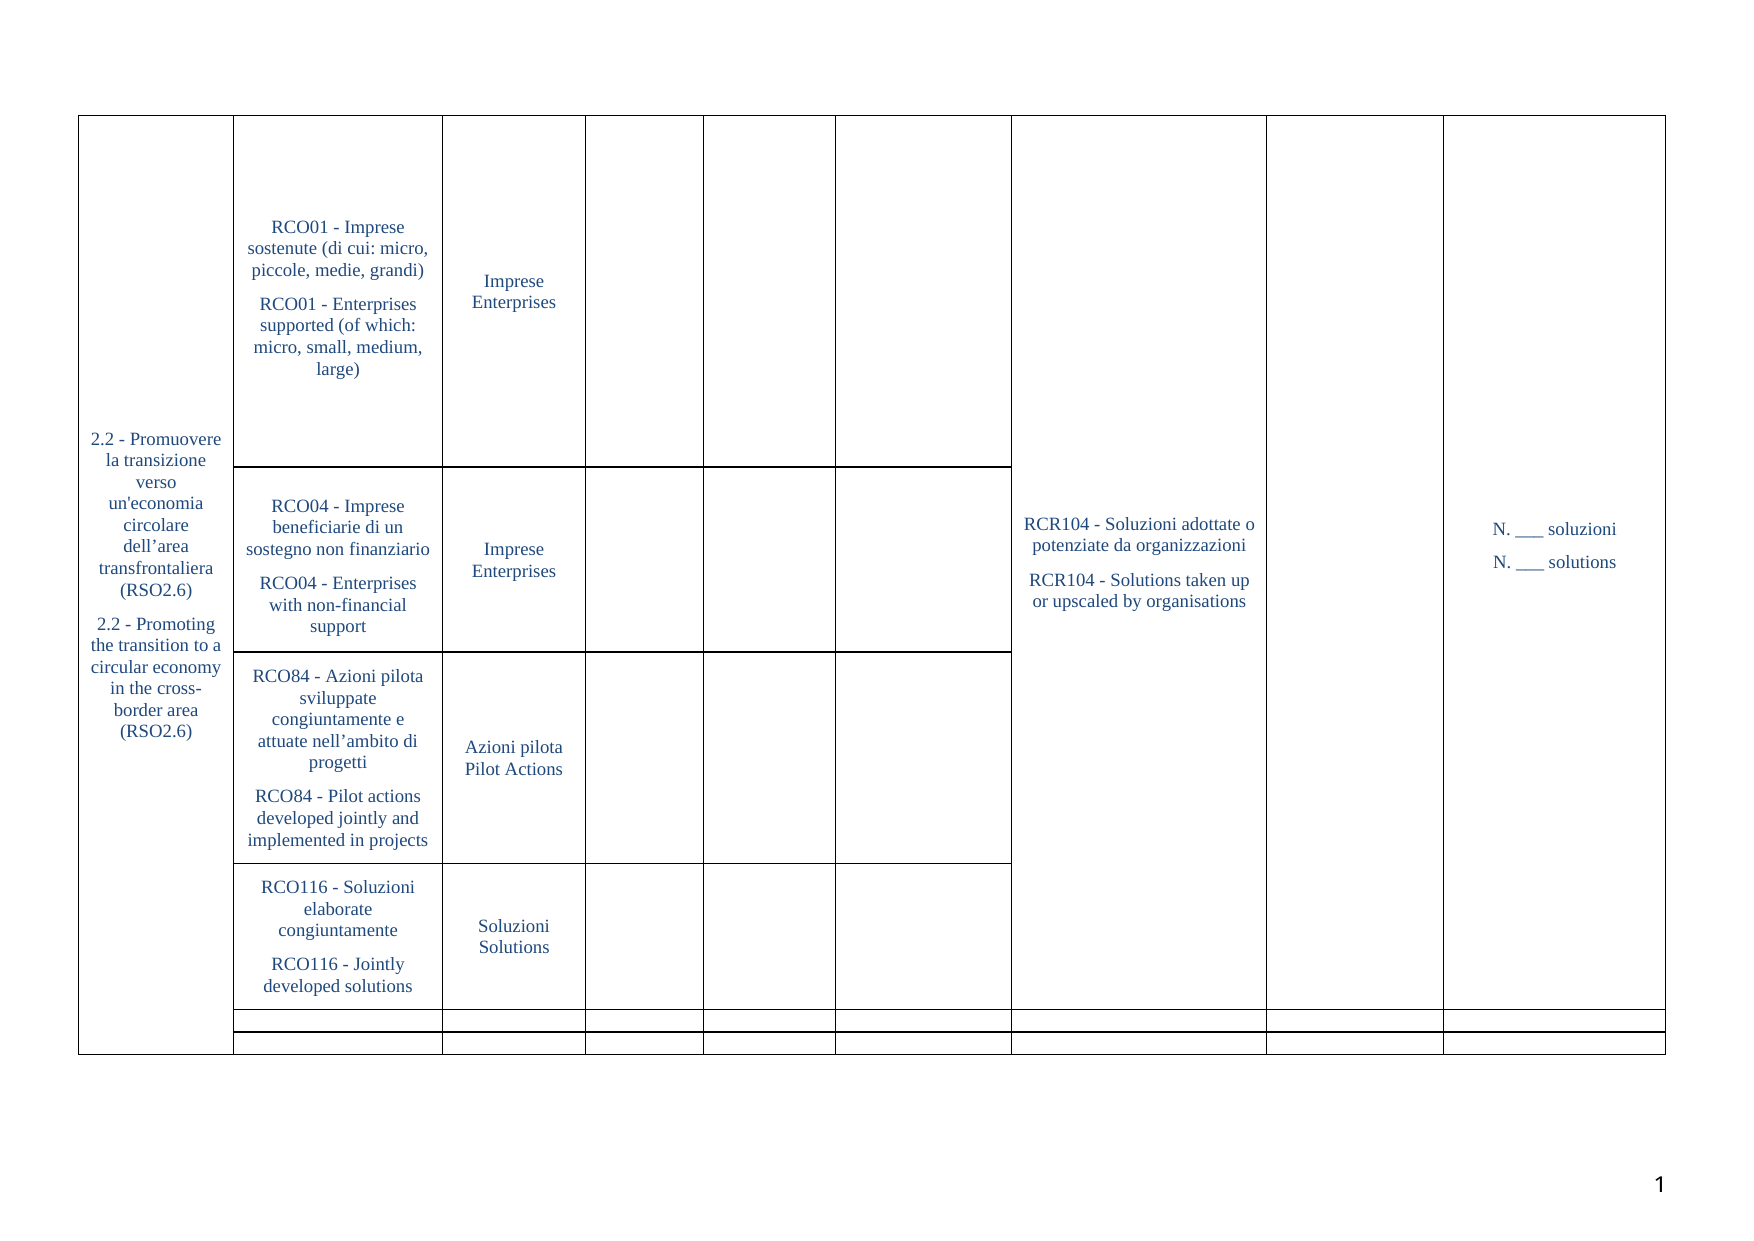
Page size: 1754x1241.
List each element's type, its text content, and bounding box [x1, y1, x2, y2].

table_cell RCO84 - Azioni pilota sviluppate congiuntamente e attuate nell’ambito di progetti RCO84 - Pilot actions developed jointly and implemented in projects [234, 653, 442, 862]
table_cell [1012, 1010, 1266, 1031]
table_cell [586, 1010, 703, 1031]
table_cell [704, 864, 835, 1009]
table_cell [1267, 116, 1443, 1009]
table_cell RCO116 - Soluzioni elaborate congiuntamente RCO116 - Jointly developed solutions [234, 864, 442, 1009]
table_cell Azioni pilota Pilot Actions [443, 653, 585, 862]
table_cell [704, 1033, 835, 1054]
table_cell [836, 468, 1011, 651]
table_cell [704, 653, 835, 862]
table_cell RCR104 - Soluzioni adottate o potenziate da organizzazioni RCR104 - Solutions taken up or upscaled by organisations [1012, 116, 1266, 1009]
table_cell [836, 116, 1011, 466]
table_cell [1444, 1033, 1665, 1054]
table_cell [836, 653, 1011, 862]
table_cell RCO04 - Imprese beneficiarie di un sostegno non finanziario RCO04 - Enterprises with non-financial support [234, 468, 442, 651]
table_cell [234, 1010, 442, 1031]
table_cell [586, 468, 703, 651]
table_cell [586, 116, 703, 466]
table_cell 2.2 - Promuovere la transizione verso un'economia circolare dell’area transfrontaliera (RSO2.6) 2.2 - Promoting the transition to a circular economy in the cross-border area (RSO2.6) [79, 116, 233, 1054]
table_cell [704, 468, 835, 651]
table_cell [1444, 1010, 1665, 1031]
table_cell [1267, 1033, 1443, 1054]
table_cell Imprese Enterprises [443, 116, 585, 466]
table_cell RCO01 - Imprese sostenute (di cui: micro, piccole, medie, grandi) RCO01 - Enterprises supported (of which: micro, small, medium, large) [234, 116, 442, 466]
table_cell [836, 864, 1011, 1009]
table_cell [443, 1033, 585, 1054]
table_cell [443, 1010, 585, 1031]
table_cell Soluzioni Solutions [443, 864, 585, 1009]
table_cell [234, 1033, 442, 1054]
table_cell [1267, 1010, 1443, 1031]
table_cell [586, 1033, 703, 1054]
table_cell Imprese Enterprises [443, 468, 585, 651]
table_cell [836, 1010, 1011, 1031]
table_cell [704, 116, 835, 466]
table_cell [836, 1033, 1011, 1054]
table_cell [704, 1010, 835, 1031]
table_cell [586, 653, 703, 862]
table_cell N. ___ soluzioni N. ___ solutions [1444, 116, 1665, 1009]
table_cell [1012, 1033, 1266, 1054]
table_cell [586, 864, 703, 1009]
